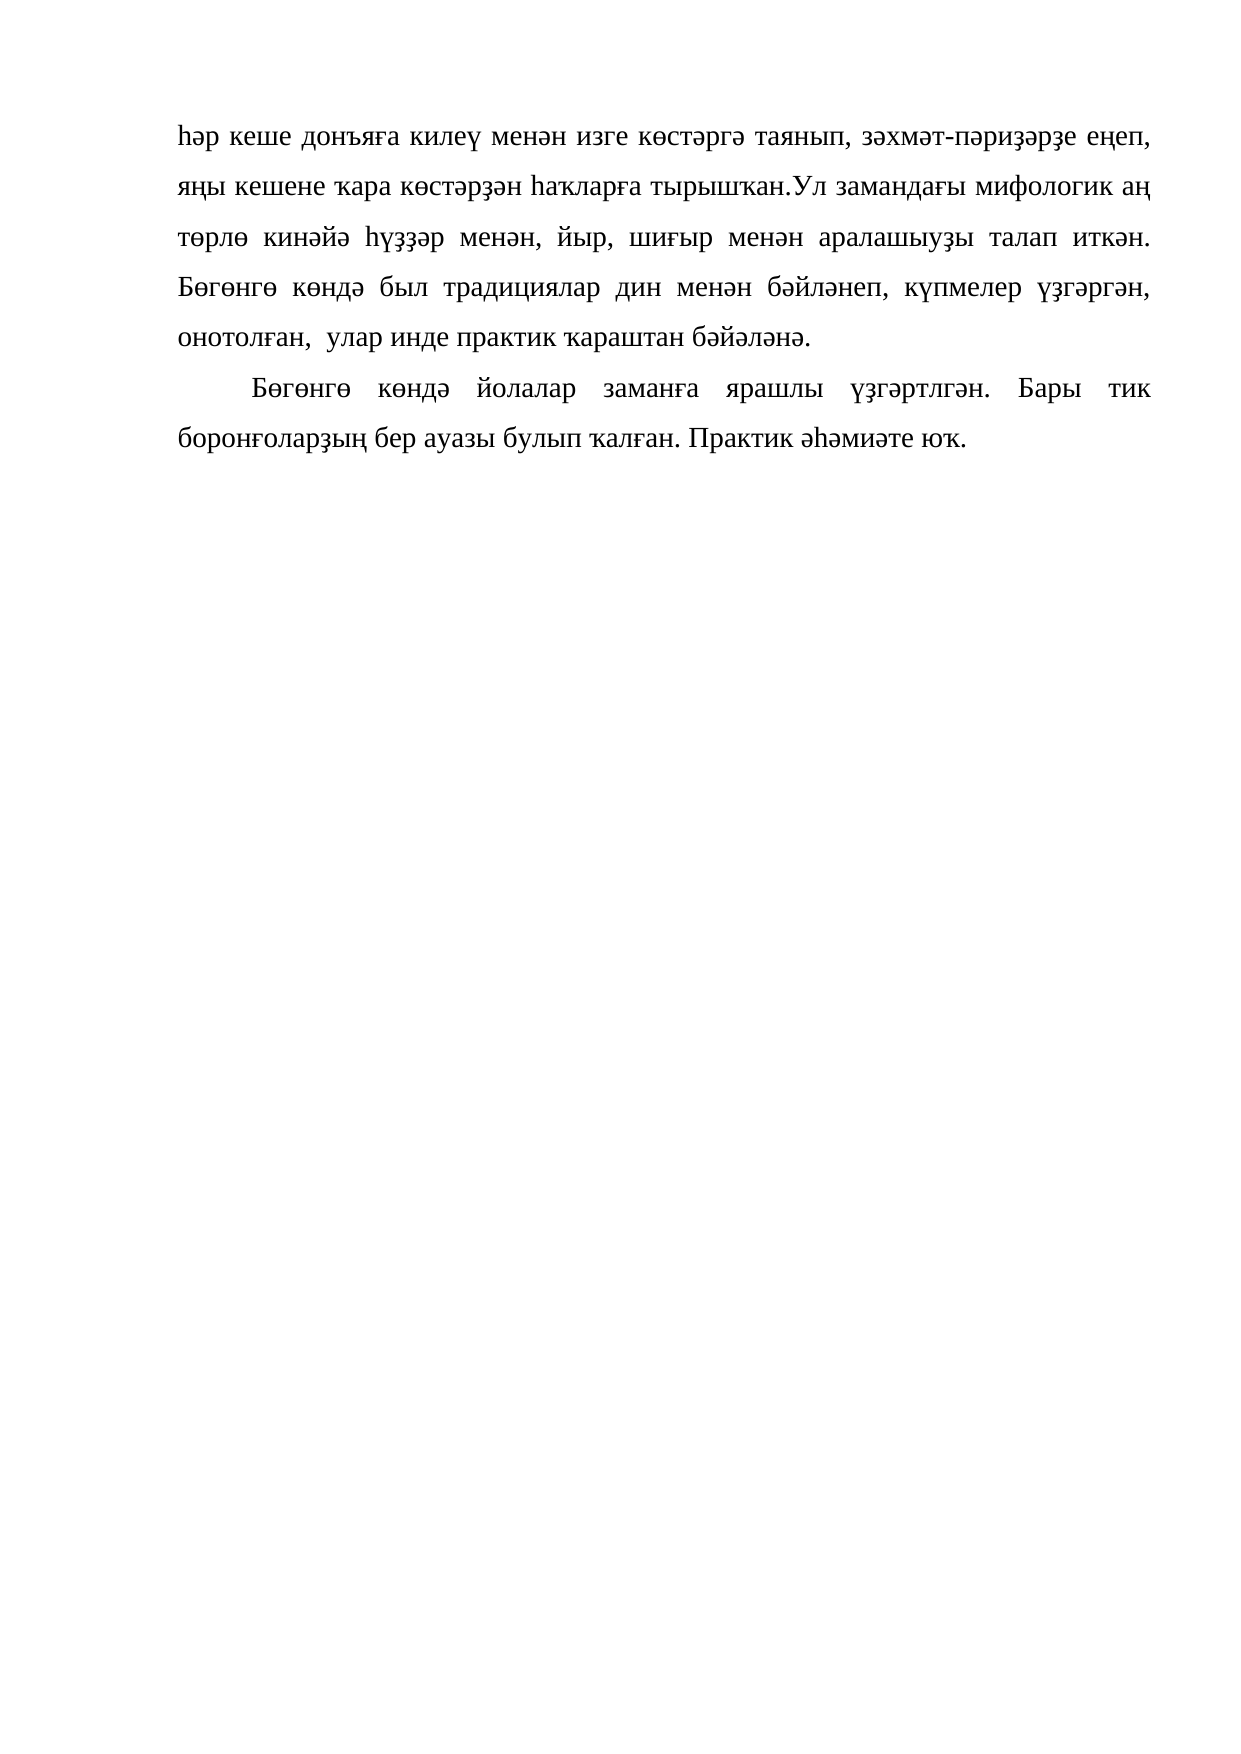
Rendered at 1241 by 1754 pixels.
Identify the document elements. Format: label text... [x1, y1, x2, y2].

text Бөгөнгө көндә йолалар заманға ярашлы үҙгәртлгән. Бары тик боронғоларҙың бер ауазы булып ҡалған. Практик әһәмиәте юҡ. [177, 370, 1152, 453]
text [177, 118, 1152, 353]
